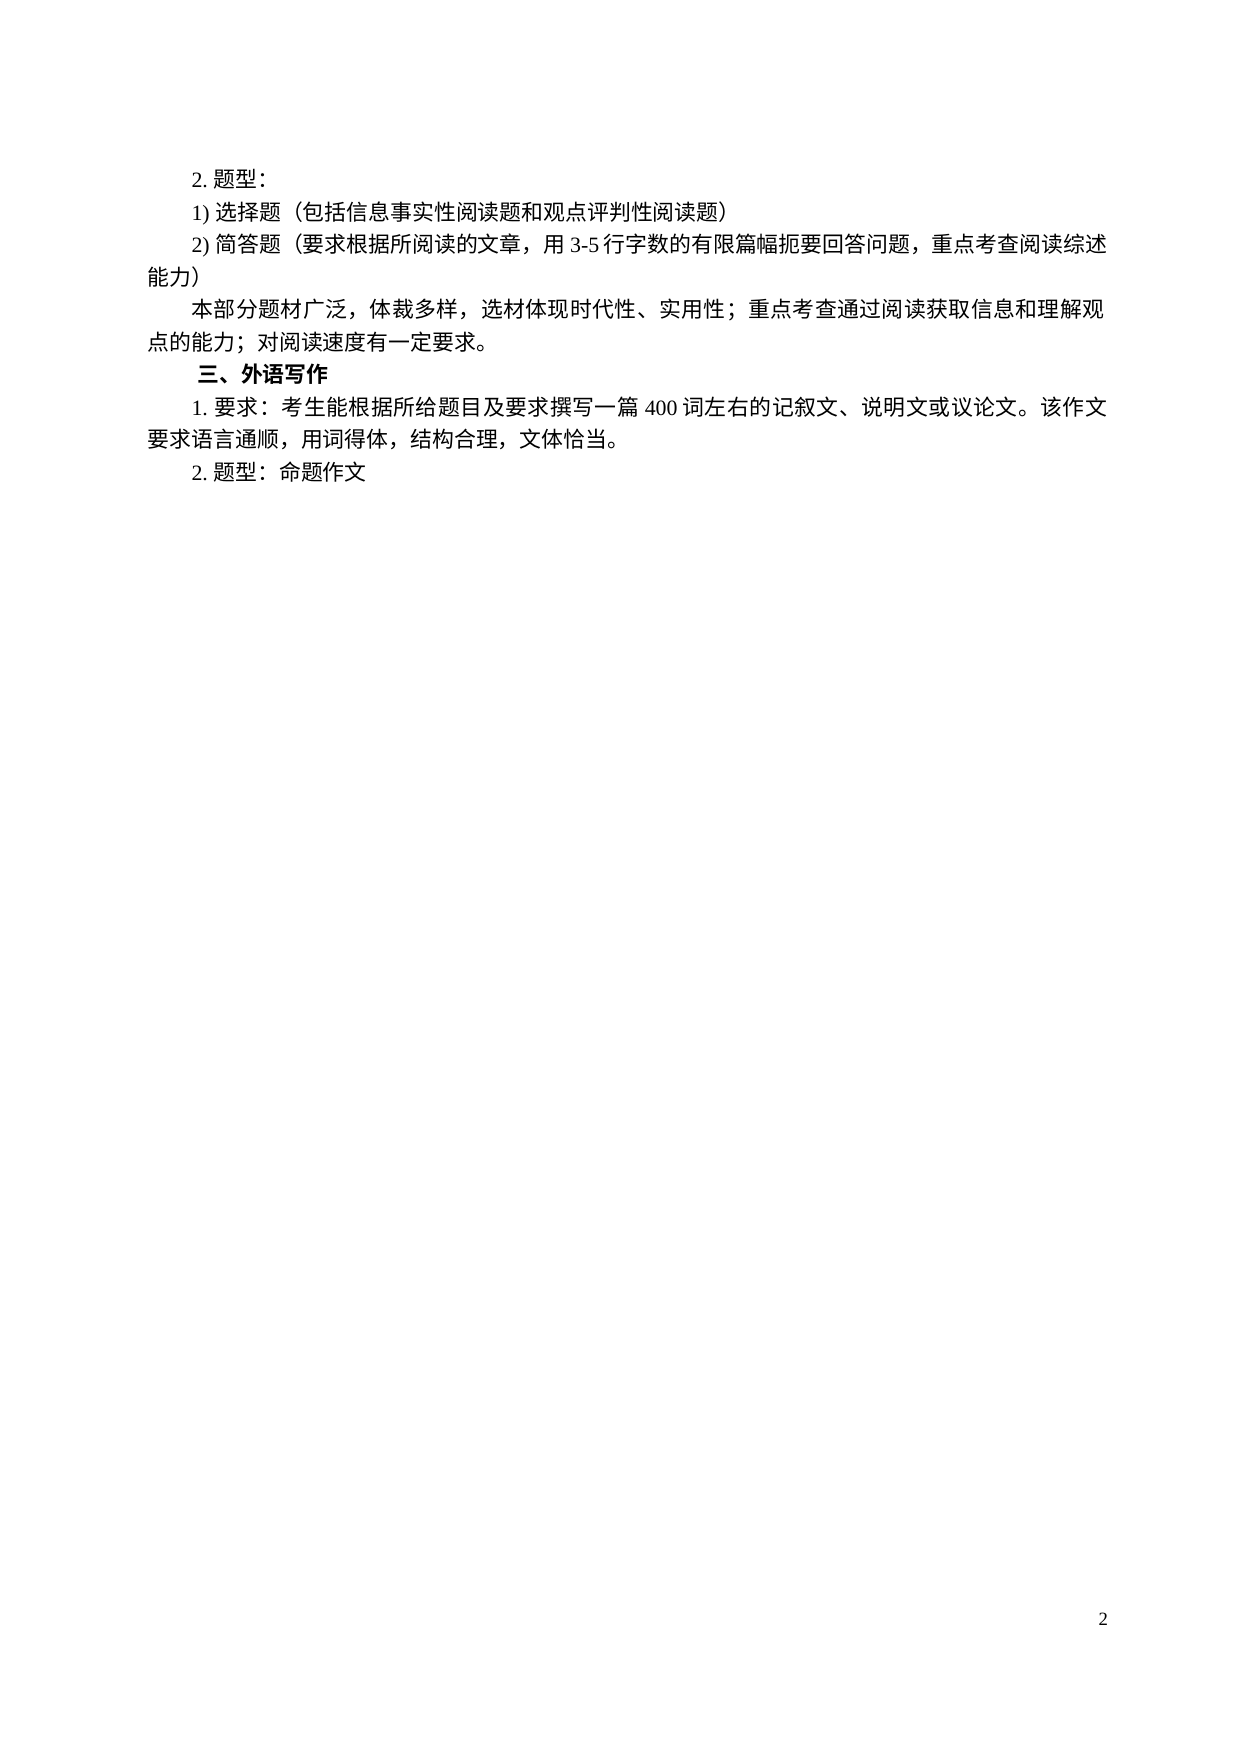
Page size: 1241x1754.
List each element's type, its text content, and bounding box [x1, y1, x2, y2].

text 2. 题型：命题作文 [148, 454, 1107, 487]
text 1. 要求：考生能根据所给题目及要求撰写一篇400词左右的记叙文、说明文或议论文。该作文要求语言通顺，用词得体，结构合理，文体恰当。 [148, 389, 1107, 454]
text 2. 题型： [148, 162, 1107, 194]
text 三、外语写作 [148, 357, 1107, 389]
text 本部分题材广泛，体裁多样，选材体现时代性、实用性；重点考查通过阅读获取信息和理解观点的能力；对阅读速度有一定要求。 [148, 292, 1107, 357]
text 2) 简答题（要求根据所阅读的文章，用3-5行字数的有限篇幅扼要回答问题，重点考查阅读综述能力） [148, 227, 1107, 292]
text 1) 选择题（包括信息事实性阅读题和观点评判性阅读题） [148, 194, 1107, 227]
